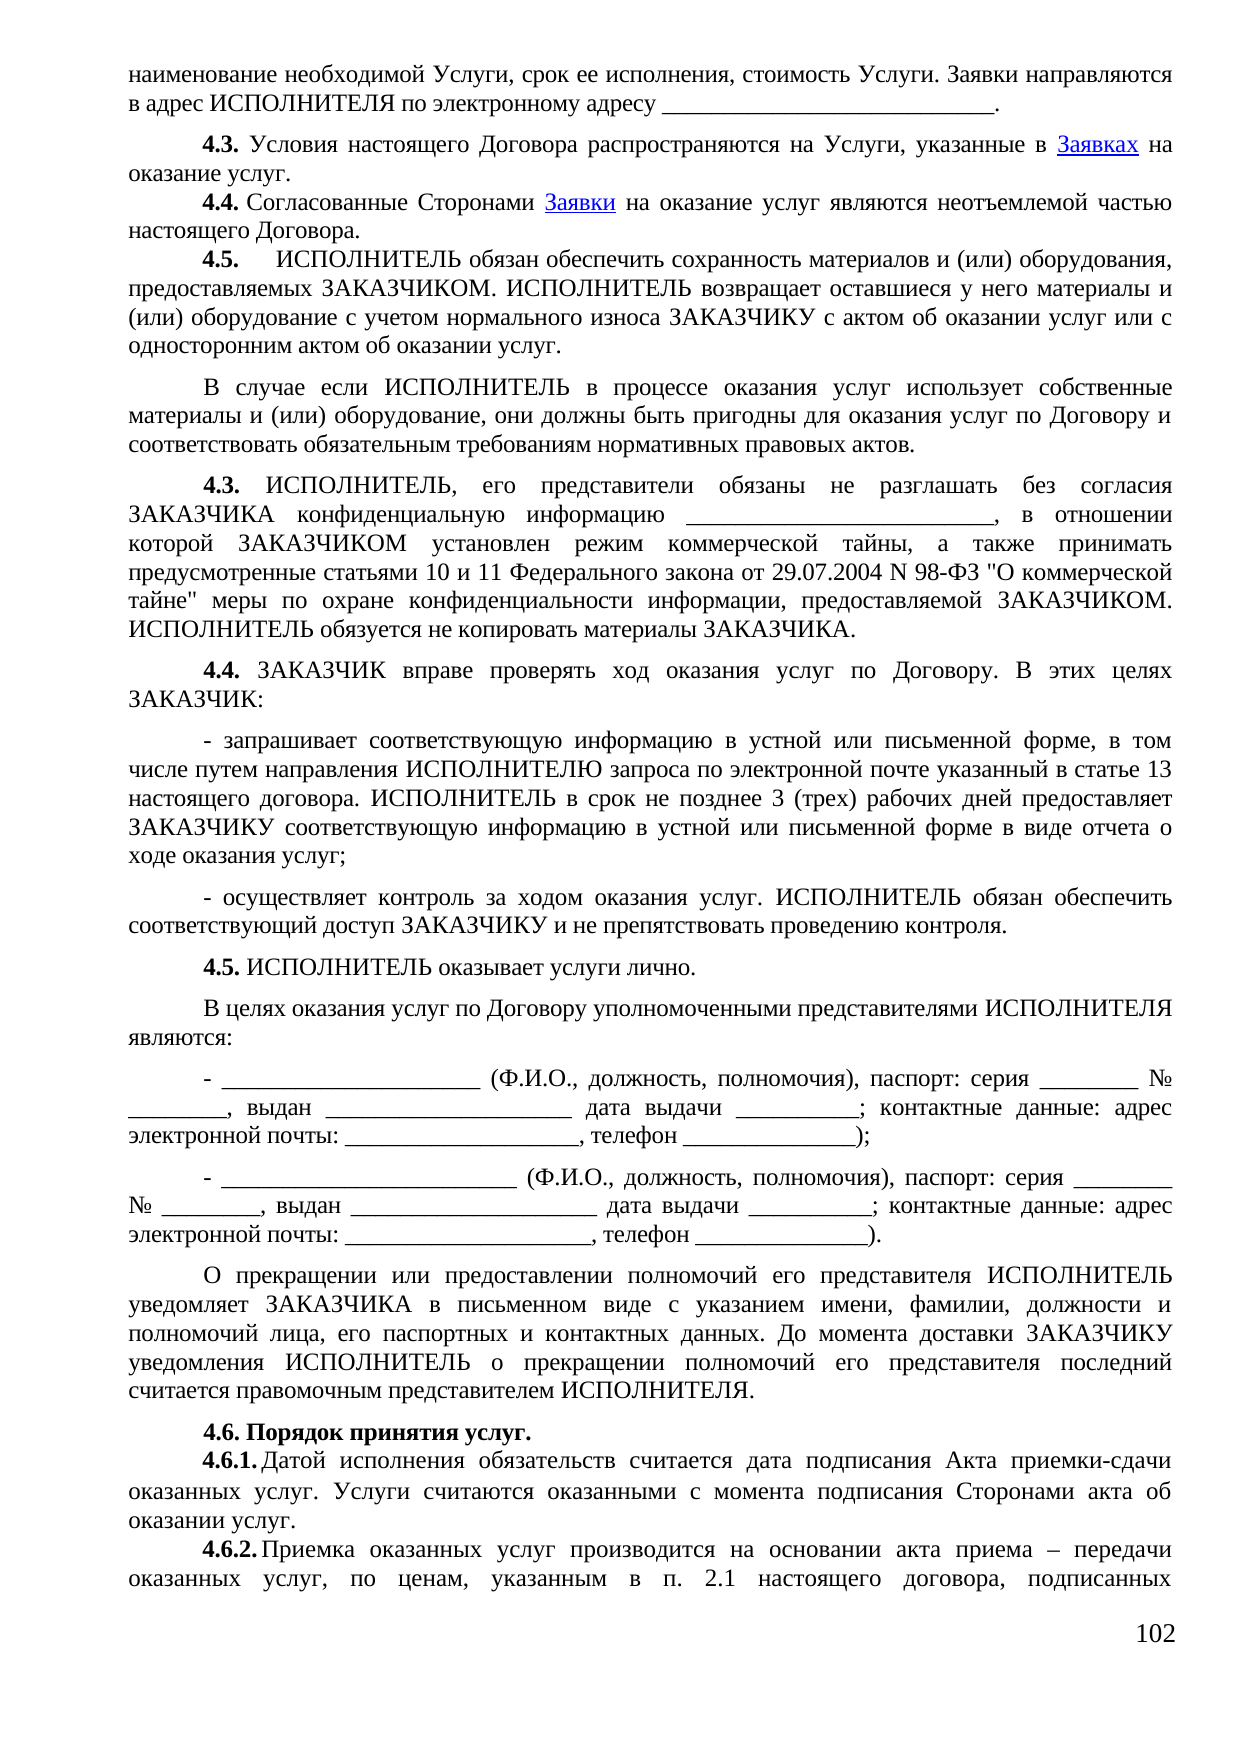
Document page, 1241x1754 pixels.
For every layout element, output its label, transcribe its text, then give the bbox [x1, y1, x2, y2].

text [128, 59, 1173, 117]
list Согласованные Сторонами Заявки на оказание услуг являются неотъемлемой частью настоящего Договора. [128, 187, 1173, 244]
text - ________________________ (Ф.И.О., должность, полномочия), паспорт: серия ________ № ________, выдан ____________________ дата выдачи __________; контактные данные: адрес электронной почты: ____________________, телефон ______________). [128, 1162, 1173, 1248]
text - _____________________ (Ф.И.О., должность, полномочия), паспорт: серия ________ № ________, выдан ____________________ дата выдачи __________; контактные данные: адрес электронной почты: ___________________, телефон ______________); [128, 1063, 1173, 1149]
text - осуществляет контроль за ходом оказания услуг. ИСПОЛНИТЕЛЬ обязан обеспечить соответствующий доступ ЗАКАЗЧИКУ и не препятствовать проведению контроля. [128, 882, 1173, 939]
text 4.4. ЗАКАЗЧИК вправе проверять ход оказания услуг по Договору. В этих целях ЗАКАЗЧИК: [128, 656, 1173, 713]
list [128, 1534, 1173, 1592]
list ИСПОЛНИТЕЛЬ обязан обеспечить сохранность материалов и (или) оборудования, предоставляемых ЗАКАЗЧИКОМ. ИСПОЛНИТЕЛЬ возвращает оставшиеся у него материалы и (или) оборудование с учетом нормального износа ЗАКАЗЧИКУ с актом об оказании услуг или с односторонним актом об оказании услуг. [128, 244, 1173, 359]
text В случае если ИСПОЛНИТЕЛЬ в процессе оказания услуг использует собственные материалы и (или) оборудование, они должны быть пригодны для оказания услуг по Договору и соответствовать обязательным требованиям нормативных правовых актов. [128, 372, 1173, 458]
text В целях оказания услуг по Договору уполномоченными представителями ИСПОЛНИТЕЛЯ являются: [128, 993, 1173, 1051]
text 4.3. Условия настоящего Договора распространяются на Услуги, указанные в Заявках на оказание услуг. [128, 129, 1173, 187]
text - запрашивает соответствующую информацию в устной или письменной форме, в том числе путем направления ИСПОЛНИТЕЛЮ запроса по электронной почте указанный в статье 13 настоящего договора. ИСПОЛНИТЕЛЬ в срок не позднее 3 (трех) рабочих дней предоставляет ЗАКАЗЧИКУ соответствующую информацию в устной или письменной форме в виде отчета о ходе оказания услуг; [128, 726, 1173, 869]
text О прекращении или предоставлении полномочий его представителя ИСПОЛНИТЕЛЬ уведомляет ЗАКАЗЧИКА в письменном виде с указанием имени, фамилии, должности и полномочий лица, его паспортных и контактных данных. До момента доставки ЗАКАЗЧИКУ уведомления ИСПОЛНИТЕЛЬ о прекращении полномочий его представителя последний считается правомочным представителем ИСПОЛНИТЕЛЯ. [128, 1261, 1173, 1404]
text 4.3. ИСПОЛНИТЕЛЬ, его представители обязаны не разглашать без согласия ЗАКАЗЧИКА конфиденциальную информацию _________________________, в отношении которой ЗАКАЗЧИКОМ установлен режим коммерческой тайны, а также принимать предусмотренные статьями 10 и 11 Федерального закона от 29.07.2004 N 98-ФЗ "О коммерческой тайне" меры по охране конфиденциальности информации, предоставляемой ЗАКАЗЧИКОМ. ИСПОЛНИТЕЛЬ обязуется не копировать материалы ЗАКАЗЧИКА. [128, 471, 1173, 643]
text 4.6. Порядок принятия услуг. [128, 1417, 1173, 1446]
list Датой исполнения обязательств считается дата подписания Акта приемки-сдачи оказанных услуг. Услуги считаются оказанными с момента подписания Сторонами акта об оказании услуг. [128, 1446, 1173, 1534]
text 4.5. ИСПОЛНИТЕЛЬ оказывает услуги лично. [128, 952, 1173, 981]
